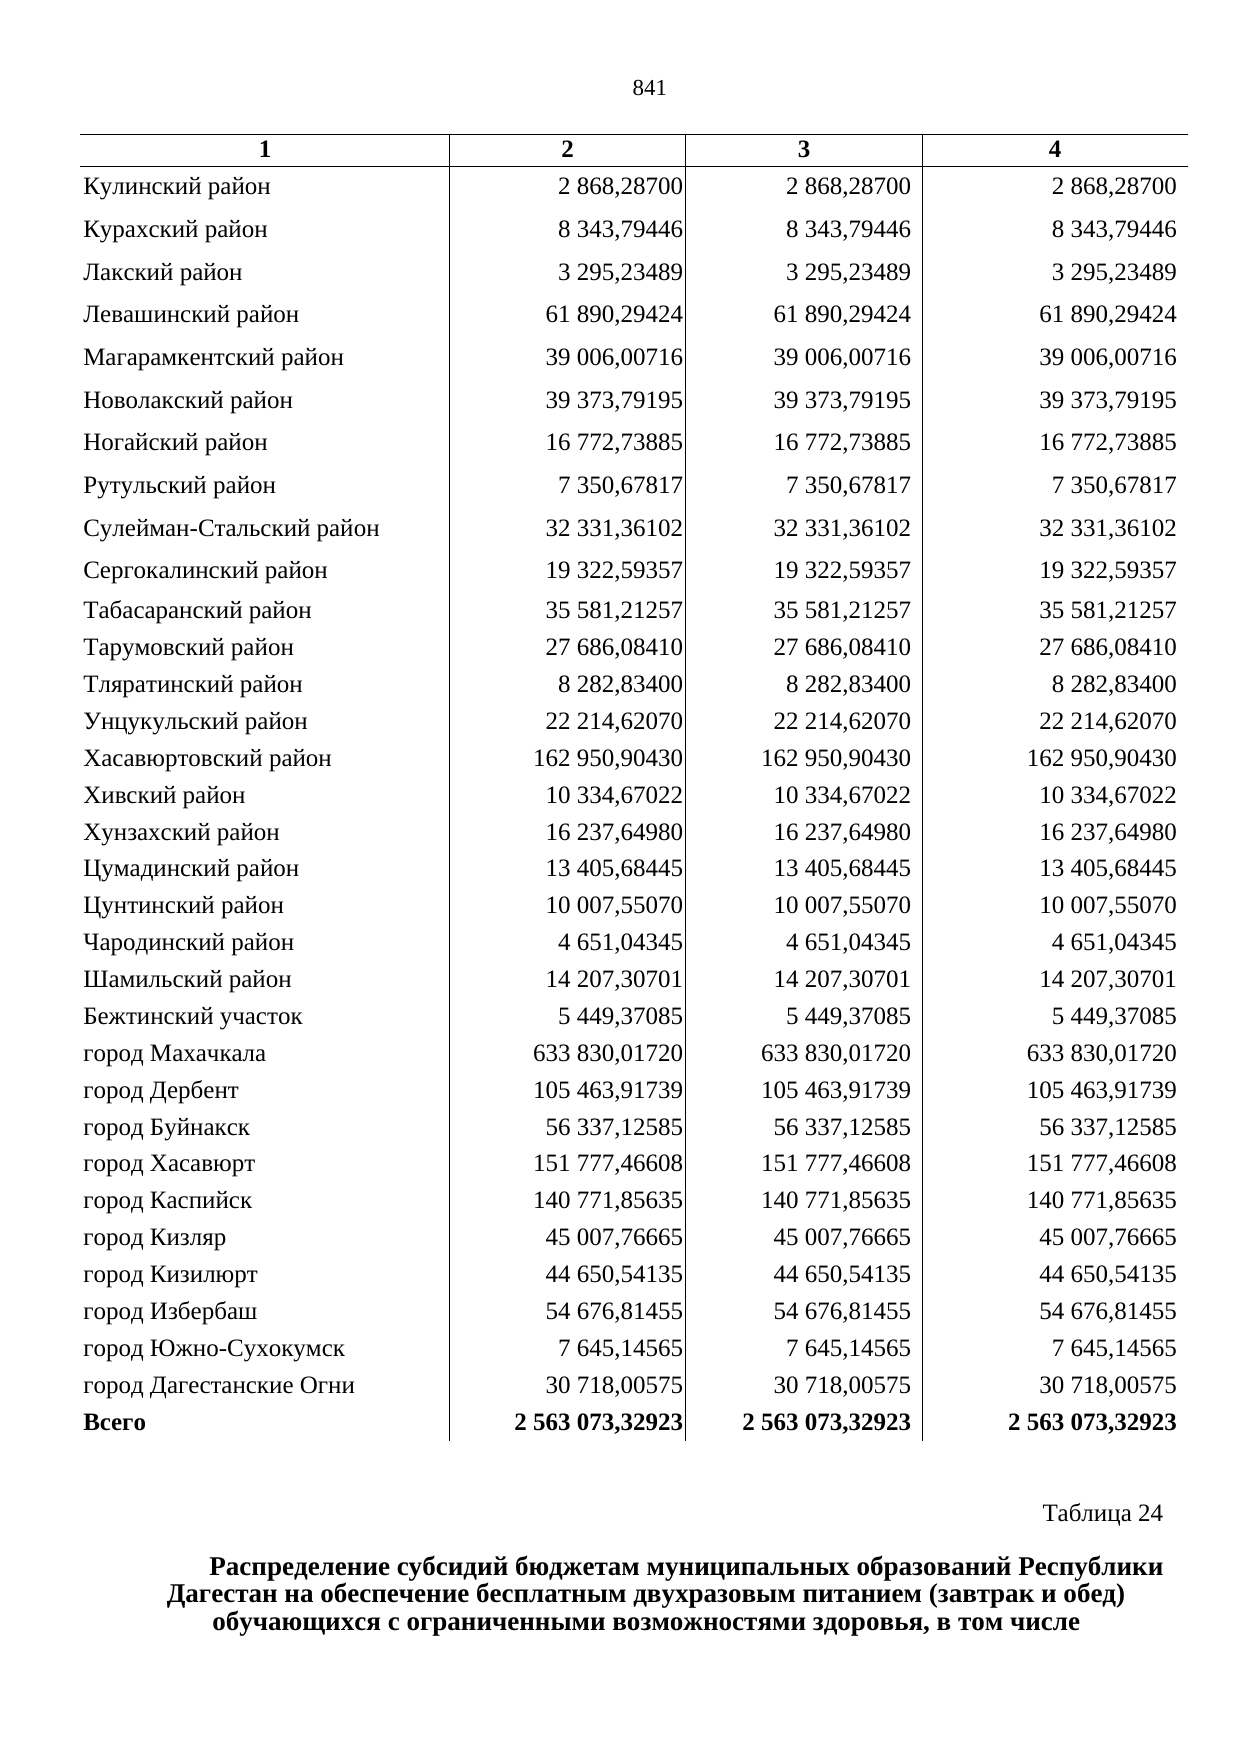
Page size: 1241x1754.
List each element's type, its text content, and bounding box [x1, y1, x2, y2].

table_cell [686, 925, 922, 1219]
text Таблица 24 [118, 1498, 1181, 1527]
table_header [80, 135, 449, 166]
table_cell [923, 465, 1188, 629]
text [118, 1554, 1181, 1635]
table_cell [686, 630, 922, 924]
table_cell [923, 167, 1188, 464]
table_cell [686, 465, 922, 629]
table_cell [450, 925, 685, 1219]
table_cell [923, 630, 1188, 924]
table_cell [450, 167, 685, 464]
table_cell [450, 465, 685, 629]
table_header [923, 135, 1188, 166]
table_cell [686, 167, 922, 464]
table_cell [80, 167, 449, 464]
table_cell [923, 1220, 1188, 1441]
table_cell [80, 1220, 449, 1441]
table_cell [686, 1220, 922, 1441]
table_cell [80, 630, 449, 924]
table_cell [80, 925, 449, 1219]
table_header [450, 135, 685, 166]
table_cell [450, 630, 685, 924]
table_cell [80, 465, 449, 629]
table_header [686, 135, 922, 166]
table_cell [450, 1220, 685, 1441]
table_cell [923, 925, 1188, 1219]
